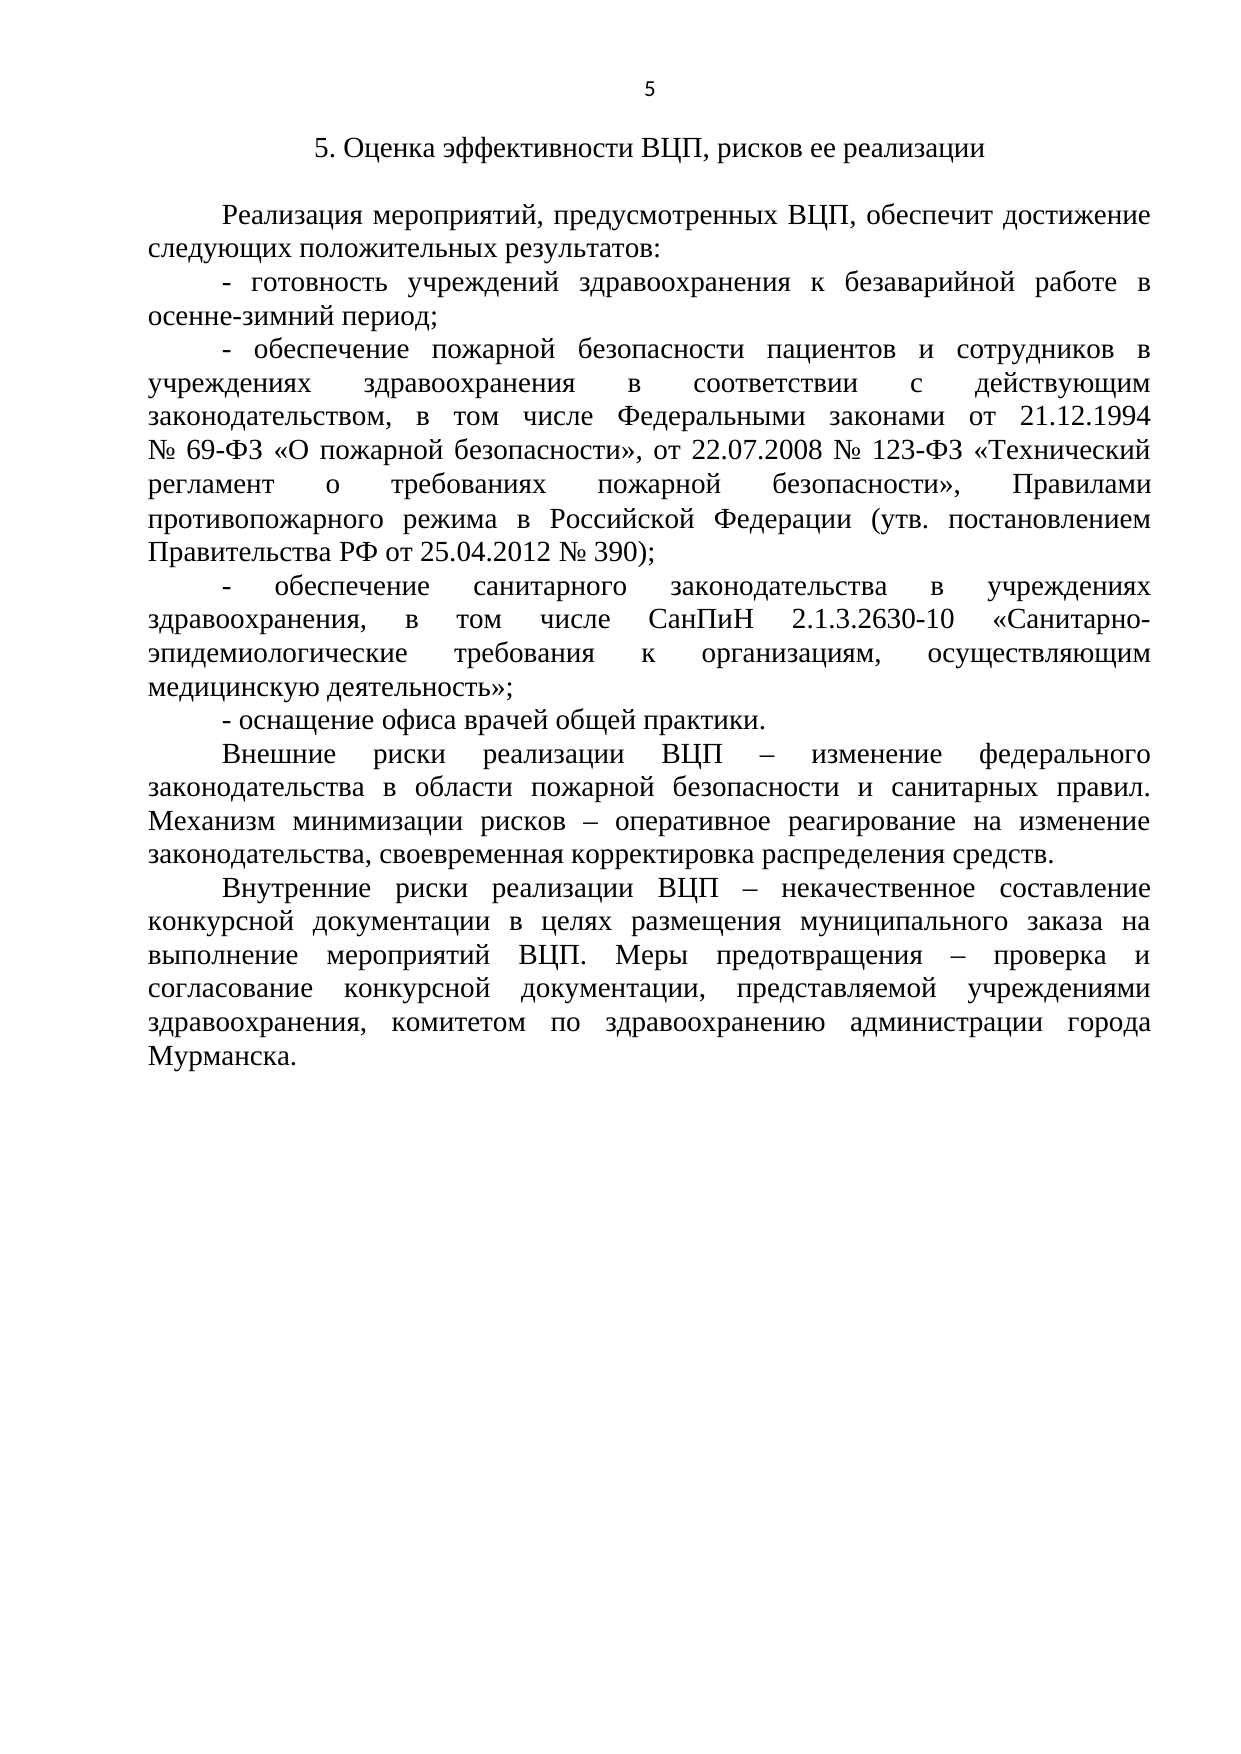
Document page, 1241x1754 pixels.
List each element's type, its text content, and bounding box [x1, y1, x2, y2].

text Реализация мероприятий, предусмотренных ВЦП, обеспечит достижение следующих положительных результатов: [148, 197, 1152, 264]
text Внешние риски реализации ВЦП – изменение федерального законодательства в области пожарной безопасности и санитарных правил. Механизм минимизации рисков – оперативное реагирование на изменение законодательства, своевременная корректировка распределения средств. [148, 736, 1152, 870]
text - готовность учреждений здравоохранения к безаварийной работе в осенне-зимний период; [148, 264, 1152, 331]
text 5. Оценка эффективности ВЦП, рисков ее реализации [148, 130, 1152, 163]
text - обеспечение санитарного законодательства в учреждениях здравоохранения, в том числе СанПиН 2.1.3.2630-10 «Санитарно-эпидемиологические требования к организациям, осуществляющим медицинскую деятельность»; [148, 568, 1152, 702]
text Внутренние риски реализации ВЦП – некачественное составление конкурсной документации в целях размещения муниципального заказа на выполнение мероприятий ВЦП. Меры предотвращения – проверка и согласование конкурсной документации, представляемой учреждениями здравоохранения, комитетом по здравоохранению администрации города Мурманска. [148, 870, 1152, 1071]
text - обеспечение пожарной безопасности пациентов и сотрудников в учреждениях здравоохранения в соответствии с действующим законодательством, в том числе Федеральными законами от 21.12.1994 № 69-ФЗ «О пожарной безопасности», от 22.07.2008 № 123-ФЗ «Технический регламент о требованиях пожарной безопасности», Правилами противопожарного режима в Российской Федерации (утв. постановлением Правительства РФ от 25.04.2012 № 390); [148, 331, 1152, 568]
text - оснащение офиса врачей общей практики. [148, 702, 1152, 736]
